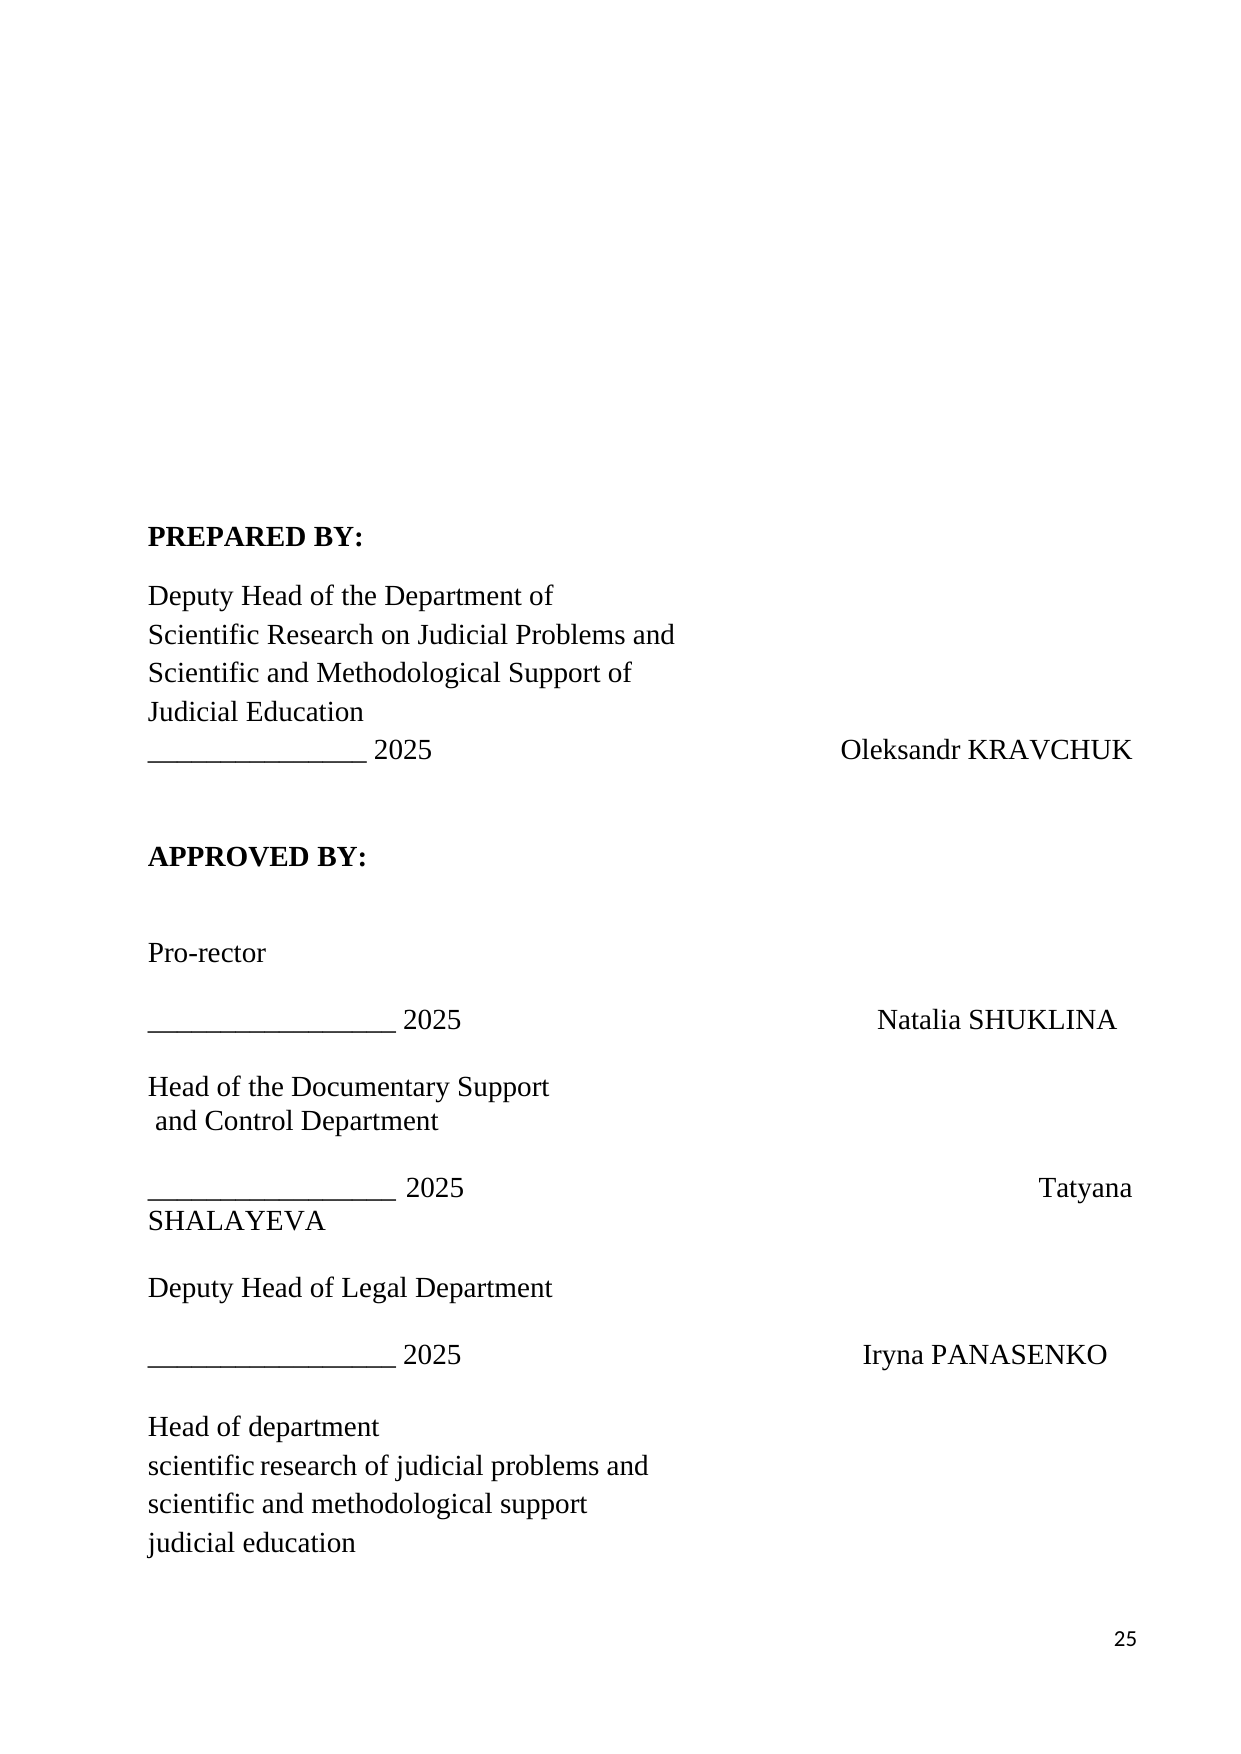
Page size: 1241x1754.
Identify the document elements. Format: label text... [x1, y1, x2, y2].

text Judicial Education [148, 694, 1137, 727]
text scientific research of judicial problems and [148, 1448, 1137, 1482]
text Deputy Head of the Department of [148, 578, 1137, 612]
text Deputy Head of Legal Department [148, 1270, 1137, 1304]
text _______________ 2025 Oleksandr KRAVCHUK [148, 732, 1137, 766]
text PREPARED BY: [148, 519, 1137, 552]
text scientific and methodological support [148, 1487, 1137, 1520]
text _________________ 2025 Tatyana SHALAYEVA [148, 1170, 1137, 1237]
text Scientific Research on Judicial Problems and [148, 617, 1137, 650]
text Pro-rector [148, 935, 1137, 968]
text Head of the Documentary Support [148, 1069, 1137, 1103]
text _________________ 2025 Iryna PANASENKO [148, 1337, 1137, 1371]
text judicial education [148, 1525, 1137, 1559]
text Head of department [148, 1409, 1137, 1443]
text Scientific and Methodological Support of [148, 655, 1137, 689]
text and Control Department [148, 1103, 1137, 1136]
text _________________ 2025 Natalia SHUKLINA [148, 1002, 1137, 1036]
text APPROVED BY: [148, 839, 1137, 872]
